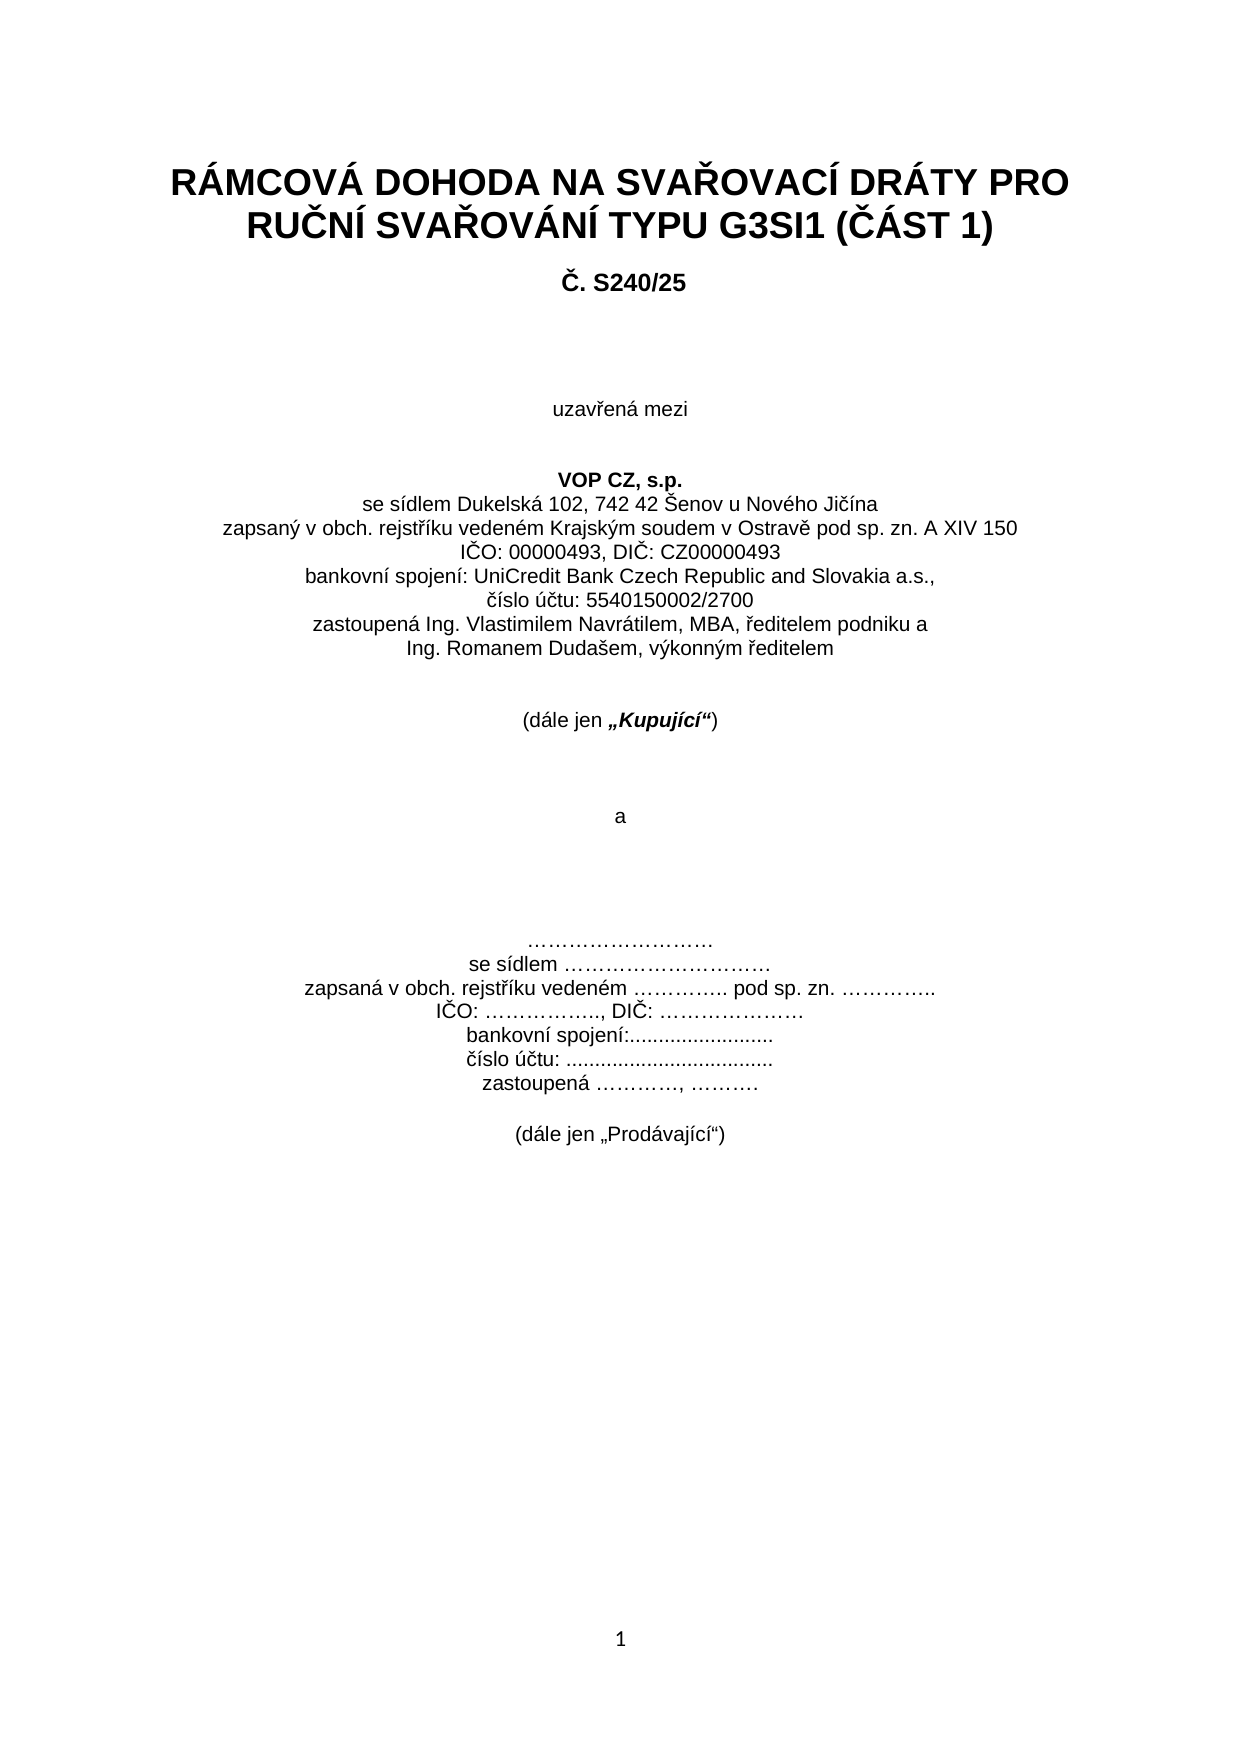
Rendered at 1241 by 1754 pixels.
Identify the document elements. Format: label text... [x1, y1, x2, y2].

text číslo účtu: 5540150002/2700 [148, 588, 1093, 612]
text VOP CZ, s.p. [148, 468, 1093, 492]
text (dále jen „Kupující“) [148, 708, 1093, 732]
text (dále jen „Prodávající“) [148, 1122, 1093, 1146]
text IČO: …………….., DIČ: ………………… [148, 999, 1093, 1023]
text bankovní spojení: UniCredit Bank Czech Republic and Slovakia a.s., [148, 564, 1093, 588]
text ……………………… [148, 927, 1093, 951]
text uzavřená mezi [148, 396, 1093, 420]
text bankovní spojení:......................... [148, 1023, 1093, 1047]
text zastoupená …………, ………. [148, 1071, 1093, 1095]
text č. S240/25 [148, 259, 1093, 296]
text Ing. Romanem Dudašem, výkonným ředitelem [148, 636, 1093, 660]
text zapsaný v obch. rejstříku vedeném Krajským soudem v Ostravě pod sp. zn. A XIV 150 [148, 516, 1093, 540]
text se sídlem Dukelská 102, 742 42 Šenov u Nového Jičína [148, 492, 1093, 516]
text číslo účtu: .................................... [148, 1047, 1093, 1071]
text RÁMCOVÁ DOHODA NA Svařovací dráty pro ruční svařování typu G3Si1 (část 1) [148, 160, 1093, 246]
text zapsaná v obch. rejstříku vedeném ………….. pod sp. zn. ………….. [148, 975, 1093, 999]
text IČO: 00000493, DIČ: CZ00000493 [148, 540, 1093, 564]
text a [148, 804, 1093, 828]
text se sídlem ………………………… [148, 951, 1093, 975]
text zastoupená Ing. Vlastimilem Navrátilem, MBA, ředitelem podniku a [148, 612, 1093, 636]
